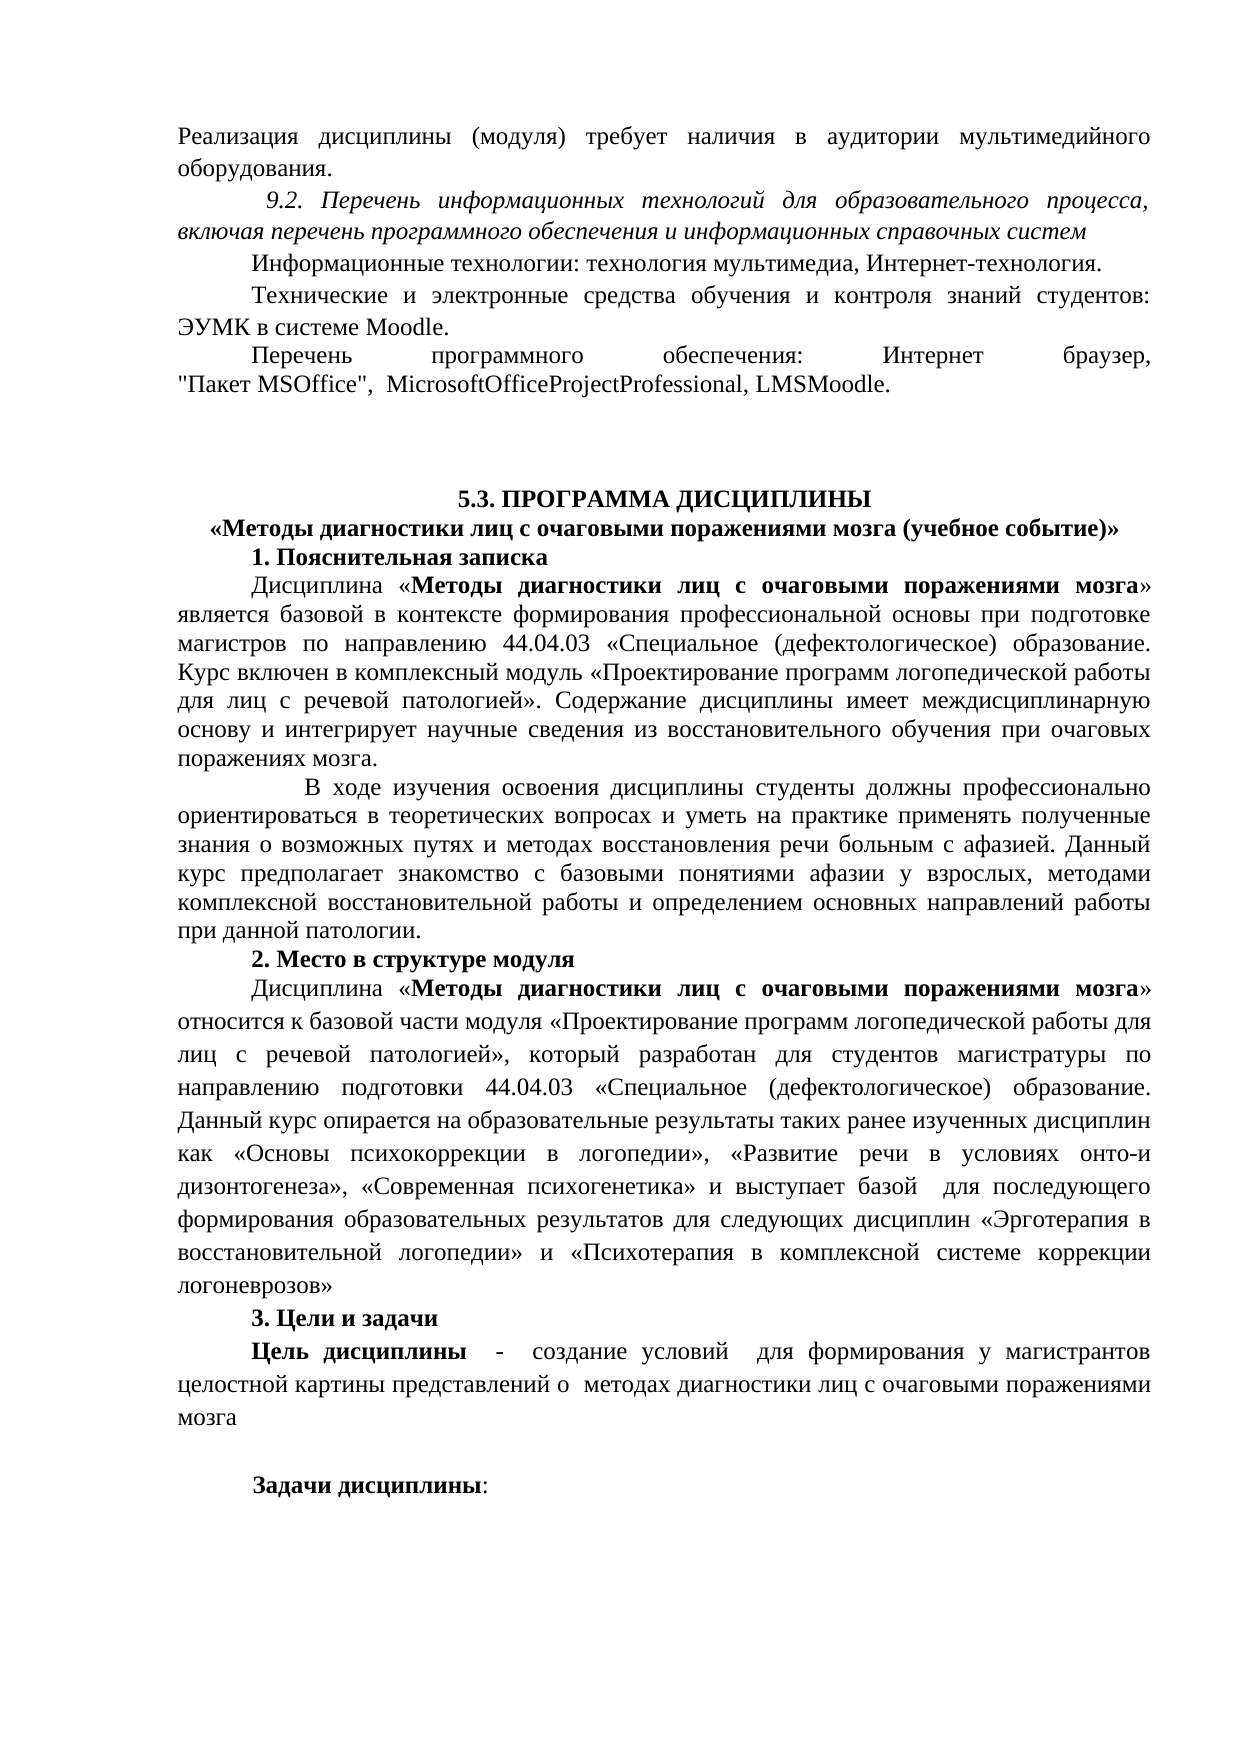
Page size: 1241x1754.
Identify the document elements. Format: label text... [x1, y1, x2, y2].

text «Методы диагностики лиц с очаговыми поражениями мозга (учебное событие)» [177, 513, 1152, 542]
text 9.2. Перечень информационных технологий для образовательного процесса, включая перечень программного обеспечения и информационных справочных систем [177, 182, 1152, 245]
text Информационные технологии: технология мультимедиа, Интернет-технология. [177, 245, 1152, 277]
text Дисциплина «Методы диагностики лиц с очаговыми поражениями мозга» является базовой в контексте формирования профессиональной основы при подготовке магистров по направлению 44.04.03 «Специальное (дефектологическое) образование. Курс включен в комплексный модуль «Проектирование программ логопедической работы для лиц с речевой патологией». Содержание дисциплины имеет междисциплинарную основу и интегрирует научные сведения из восстановительного обучения при очаговых поражениях мозга. [177, 571, 1152, 772]
text 5.3. ПРОГРАММА ДИСЦИПЛИНЫ [177, 484, 1152, 513]
text 2. Место в структуре модуля [177, 944, 1152, 973]
text Реализация дисциплины (модуля) требует наличия в аудитории мультимедийного оборудования. [177, 118, 1152, 182]
text Перечень программного обеспечения: Интернет браузер, "Пакет MSOffice", MicrosoftOfficeProjectProfessional, LMSMoodle. [177, 341, 1152, 398]
text Дисциплина «Методы диагностики лиц с очаговыми поражениями мозга» относится к базовой части модуля «Проектирование программ логопедической работы для лиц с речевой патологией», который разработан для студентов магистратуры по направлению подготовки 44.04.03 «Специальное (дефектологическое) образование. Данный курс опирается на образовательные результаты таких ранее изученных дисциплин как «Основы психокоррекции в логопедии», «Развитие речи в условиях онто-и дизонтогенеза», «Современная психогенетика» и выступает базой для последующего формирования образовательных результатов для следующих дисциплин «Эрготерапия в восстановительной логопедии» и «Психотерапия в комплексной системе коррекции логоневрозов» [177, 973, 1152, 1299]
text Технические и электронные средства обучения и контроля знаний студентов: ЭУМК в системе Moodle. [177, 277, 1152, 341]
text 1. Пояснительная записка [177, 542, 1152, 571]
text 3. Цели и задачи [177, 1303, 1152, 1332]
subtitle Цель дисциплины - создание условий для формирования у магистрантов целостной картины представлений о методах диагностики лиц с очаговыми поражениями мозга [177, 1336, 1152, 1431]
text В ходе изучения освоения дисциплины студенты должны профессионально ориентироваться в теоретических вопросах и уметь на практике применять полученные знания о возможных путях и методах восстановления речи больным с афазией. Данный курс предполагает знакомство с базовыми понятиями афазии у взрослых, методами комплексной восстановительной работы и определением основных направлений работы при данной патологии. [177, 772, 1152, 944]
text Задачи дисциплины: [177, 1470, 1152, 1498]
